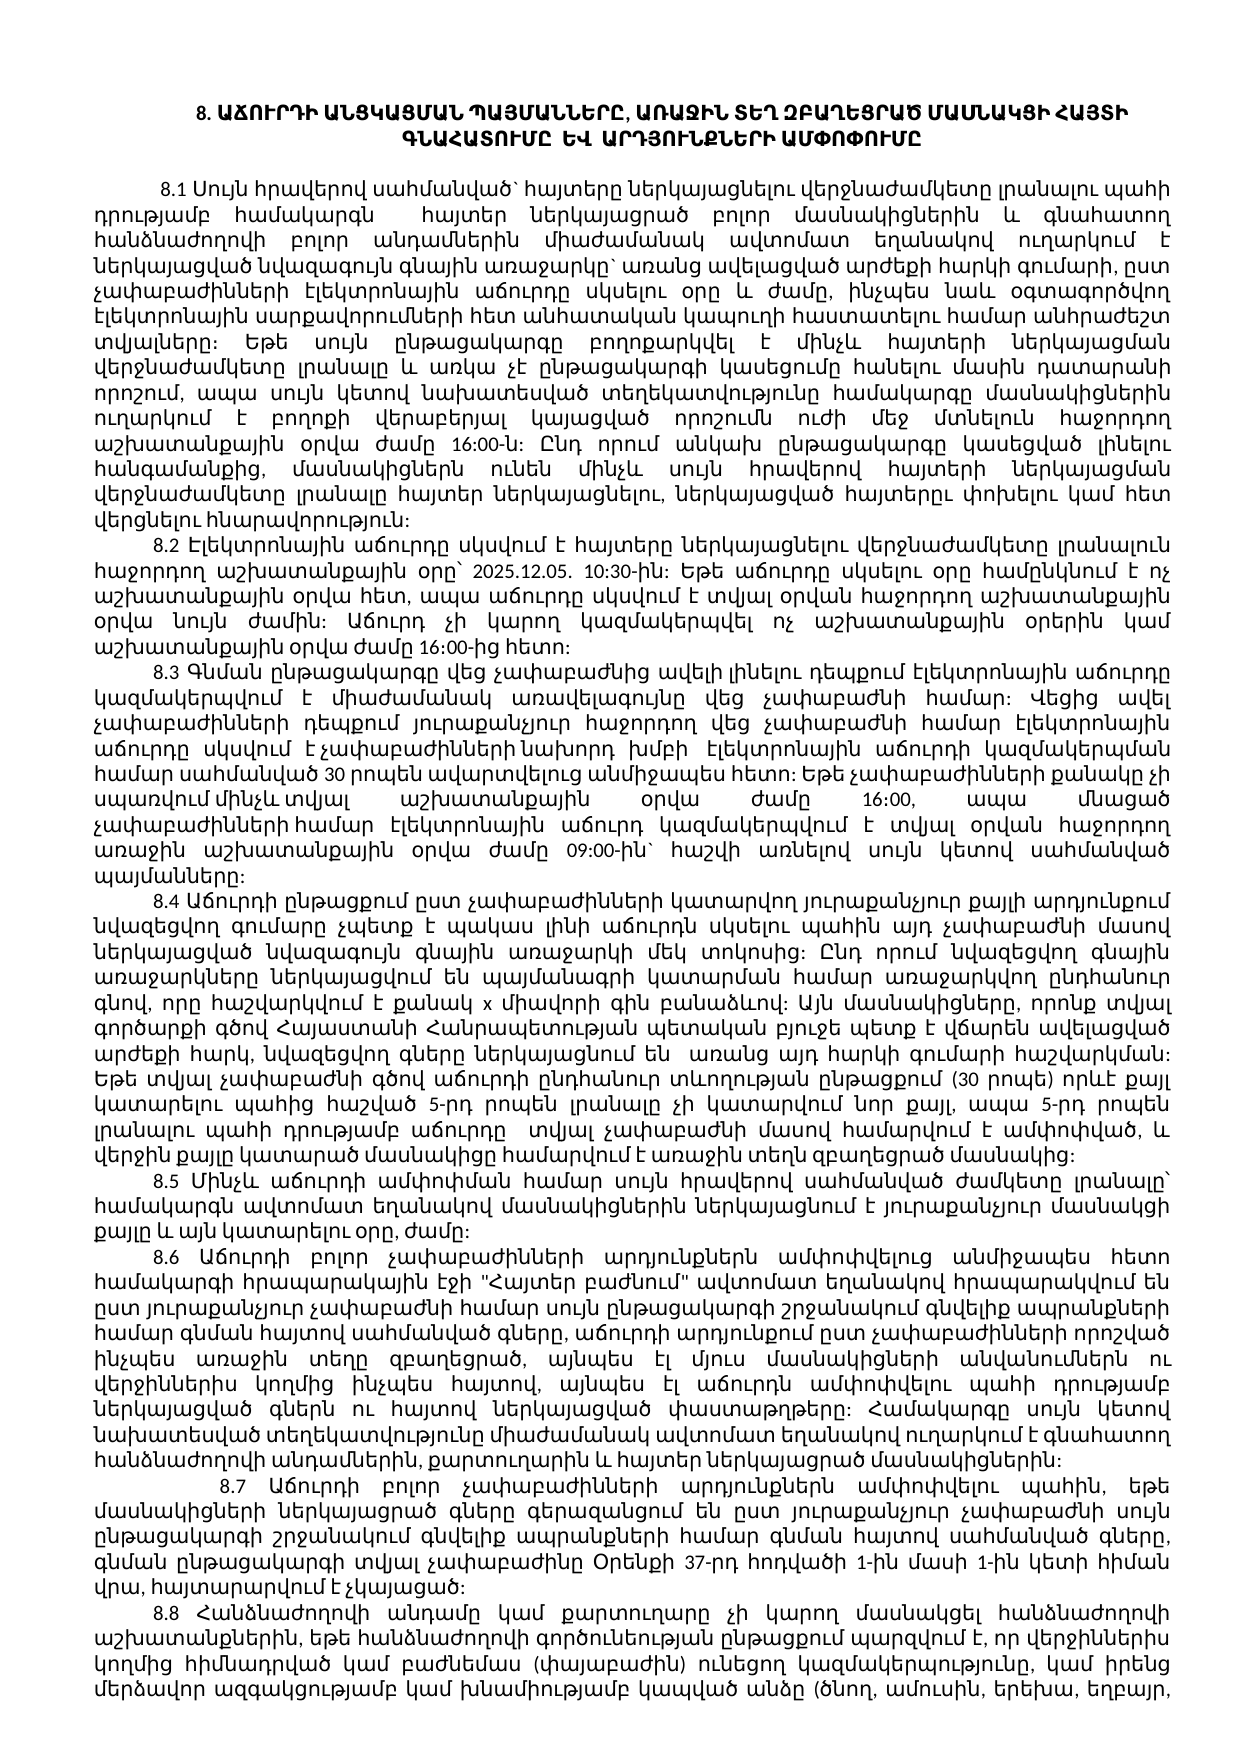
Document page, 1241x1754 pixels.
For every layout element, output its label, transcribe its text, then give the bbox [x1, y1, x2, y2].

text 8.5 Մինչև աճուրդի ամփոփման համար սույն հրավերով սահմանված ժամկետը լրանալը՝ համակարգն ավտոմատ եղանակով մասնակիցներին ներկայացնում է յուրաքանչյուր մասնակցի քայլը և այն կատարելու օրը, ժամը: [94, 1168, 1171, 1244]
text 8.7 Աճուրդի բոլոր չափաբաժինների արդյունքներն ամփոփվելու պահին, եթե մասնակիցների ներկայացրած գները գերազանցում են ըստ յուրաքանչյուր չափաբաժնի սույն ընթացակարգի շրջանակում գնվելիք ապրանքների համար գնման հայտով սահմանված գները, գնման ընթացակարգի տվյալ չափաբաժինը Օրենքի 37-րդ հոդվածի 1-ին մասի 1-ին կետի հիման վրա, հայտարարվում է չկայացած: [94, 1473, 1171, 1600]
text 8.4 Աճուրդի ընթացքում ըստ չափաբաժինների կատարվող յուրաքանչյուր քայլի արդյունքում նվազեցվող գումարը չպետք է պակաս լինի աճուրդն սկսելու պահին այդ չափաբաժնի մասով ներկայացված նվազագույն գնային առաջարկի մեկ տոկոսից: Ընդ որում նվազեցվող գնային առաջարկները ներկայացվում են պայմանագրի կատարման համար առաջարկվող ընդհանուր գնով, որը հաշվարկվում է քանակ x միավորի գին բանաձևով: Այն մասնակիցները, որոնք տվյալ գործարքի գծով Հայաստանի Հանրապետության պետական բյուջե պետք է վճարեն ավելացված արժեքի հարկ, նվազեցվող գները ներկայացնում են առանց այդ հարկի գումարի հաշվարկման: Եթե տվյալ չափաբաժնի գծով աճուրդի ընդհանուր տևողության ընթացքում (30 րոպե) որևէ քայլ կատարելու պահից հաշված 5-րդ րոպեն լրանալը չի կատարվում նոր քայլ, ապա 5-րդ րոպեն լրանալու պահի դրությամբ աճուրդը տվյալ չափաբաժնի մասով համարվում է ամփոփված, և վերջին քայլը կատարած մասնակիցը համարվում է առաջին տեղն զբաղեցրած մասնակից: [94, 888, 1171, 1168]
text 8.1 Սույն հրավերով սահմանված` հայտերը ներկայացնելու վերջնաժամկետը լրանալու պահի դրությամբ համակարգն հայտեր ներկայացրած բոլոր մասնակիցներին և գնահատող հանձնաժողովի բոլոր անդամներին միաժամանակ ավտոմատ եղանակով ուղարկում է ներկայացված նվազագույն գնային առաջարկը` առանց ավելացված արժեքի հարկի գումարի, ըստ չափաբաժինների էլեկտրոնային աճուրդը սկսելու օրը և ժամը, ինչպես նաև օգտագործվող էլեկտրոնային սարքավորումների հետ անհատական կապուղի հաստատելու համար անհրաժեշտ տվյալները։ Եթե սույն ընթացակարգը բողոքարկվել է մինչև հայտերի ներկայացման վերջնաժամկետը լրանալը և առկա չէ ընթացակարգի կասեցումը հանելու մասին դատարանի որոշում, ապա սույն կետով նախատեսված տեղեկատվությունը համակարգը մասնակիցներին ուղարկում է բողոքի վերաբերյալ կայացված որոշումն ուժի մեջ մտնելուն հաջորդող աշխատանքային օրվա ժամը 16:00-ն: Ընդ որում անկախ ընթացակարգը կասեցված լինելու հանգամանքից, մասնակիցներն ունեն մինչև սույն հրավերով հայտերի ներկայացման վերջնաժամկետը լրանալը հայտեր ներկայացնելու, ներկայացված հայտերըւ փոխելու կամ հետ վերցնելու հնարավորություն: [94, 177, 1171, 532]
text ԳՆԱՀԱՏՈՒՄԸ ԵՎ ԱՐԴՅՈՒՆՔՆԵՐԻ ԱՄՓՈՓՈՒՄԸ [94, 126, 1171, 151]
text 8.2 Էլեկտրոնային աճուրդը սկսվում է հայտերը ներկայացնելու վերջնաժամկետը լրանալուն հաջորդող աշխատանքային օրը՝ 2025.12.05. 10:30 -ին: Եթե աճուրդը սկսելու օրը համընկնում է ոչ աշխատանքային օրվա հետ, ապա աճուրդը սկսվում է տվյալ օրվան հաջորդող աշխատանքային օրվա նույն ժամին: Աճուրդ չի կարող կազմակերպվել ոչ աշխատանքային օրերին կամ աշխատանքային օրվա ժամը 16։00-ից հետո: [94, 532, 1171, 659]
text 8.3 Գնման ընթացակարգը վեց չափաբաժնից ավելի լինելու դեպքում էլեկտրոնային աճուրդը կազմակերպվում է միաժամանակ առավելագույնը վեց չափաբաժնի համար: Վեցից ավել չափաբաժինների դեպքում յուրաքանչյուր հաջորդող վեց չափաբաժնի համար էլեկտրոնային աճուրդը սկսվում է չափաբաժինների նախորդ խմբի էլեկտրոնային աճուրդի կազմակերպման համար սահմանված 30 րոպեն ավարտվելուց անմիջապես հետո: Եթե չափաբաժինների քանակը չի սպառվում մինչև տվյալ աշխատանքային օրվա ժամը 16։00, ապա մնացած չափաբաժինների համար էլեկտրոնային աճուրդ կազմակերպվում է տվյալ օրվան հաջորդող առաջին աշխատանքային օրվա ժամը 09:00-ին` հաշվի առնելով սույն կետով սահմանված պայմանները: [94, 659, 1171, 888]
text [94, 1600, 1171, 1702]
text 8.6 Աճուրդի բոլոր չափաբաժինների արդյունքներն ամփոփվելուց անմիջապես հետո համակարգի հրապարակային էջի "Հայտեր բաժնում" ավտոմատ եղանակով հրապարակվում են ըստ յուրաքանչյուր չափաբաժնի համար սույն ընթացակարգի շրջանակում գնվելիք ապրանքների համար գնման հայտով սահմանված գները, աճուրդի արդյունքում ըստ չափաբաժինների որոշված ինչպես առաջին տեղը զբաղեցրած, այնպես էլ մյուս մասնակիցների անվանումներն ու վերջիններիս կողմից ինչպես հայտով, այնպես էլ աճուրդն ամփոփվելու պահի դրությամբ ներկայացված գներն ու հայտով ներկայացված փաստաթղթերը: Համակարգը սույն կետով նախատեսված տեղեկատվությունը միաժամանակ ավտոմատ եղանակով ուղարկում է գնահատող հանձնաժողովի անդամներին, քարտուղարին և հայտեր ներկայացրած մասնակիցներին: [94, 1244, 1171, 1473]
text 8. ԱՃՈՒՐԴԻ ԱՆՑԿԱՑՄԱՆ ՊԱՅՄԱՆՆԵՐԸ, ԱՌԱՋԻՆ ՏԵՂ ԶԲԱՂԵՑՐԱԾ ՄԱՍՆԱԿՑԻ ՀԱՅՏԻ [94, 100, 1171, 126]
